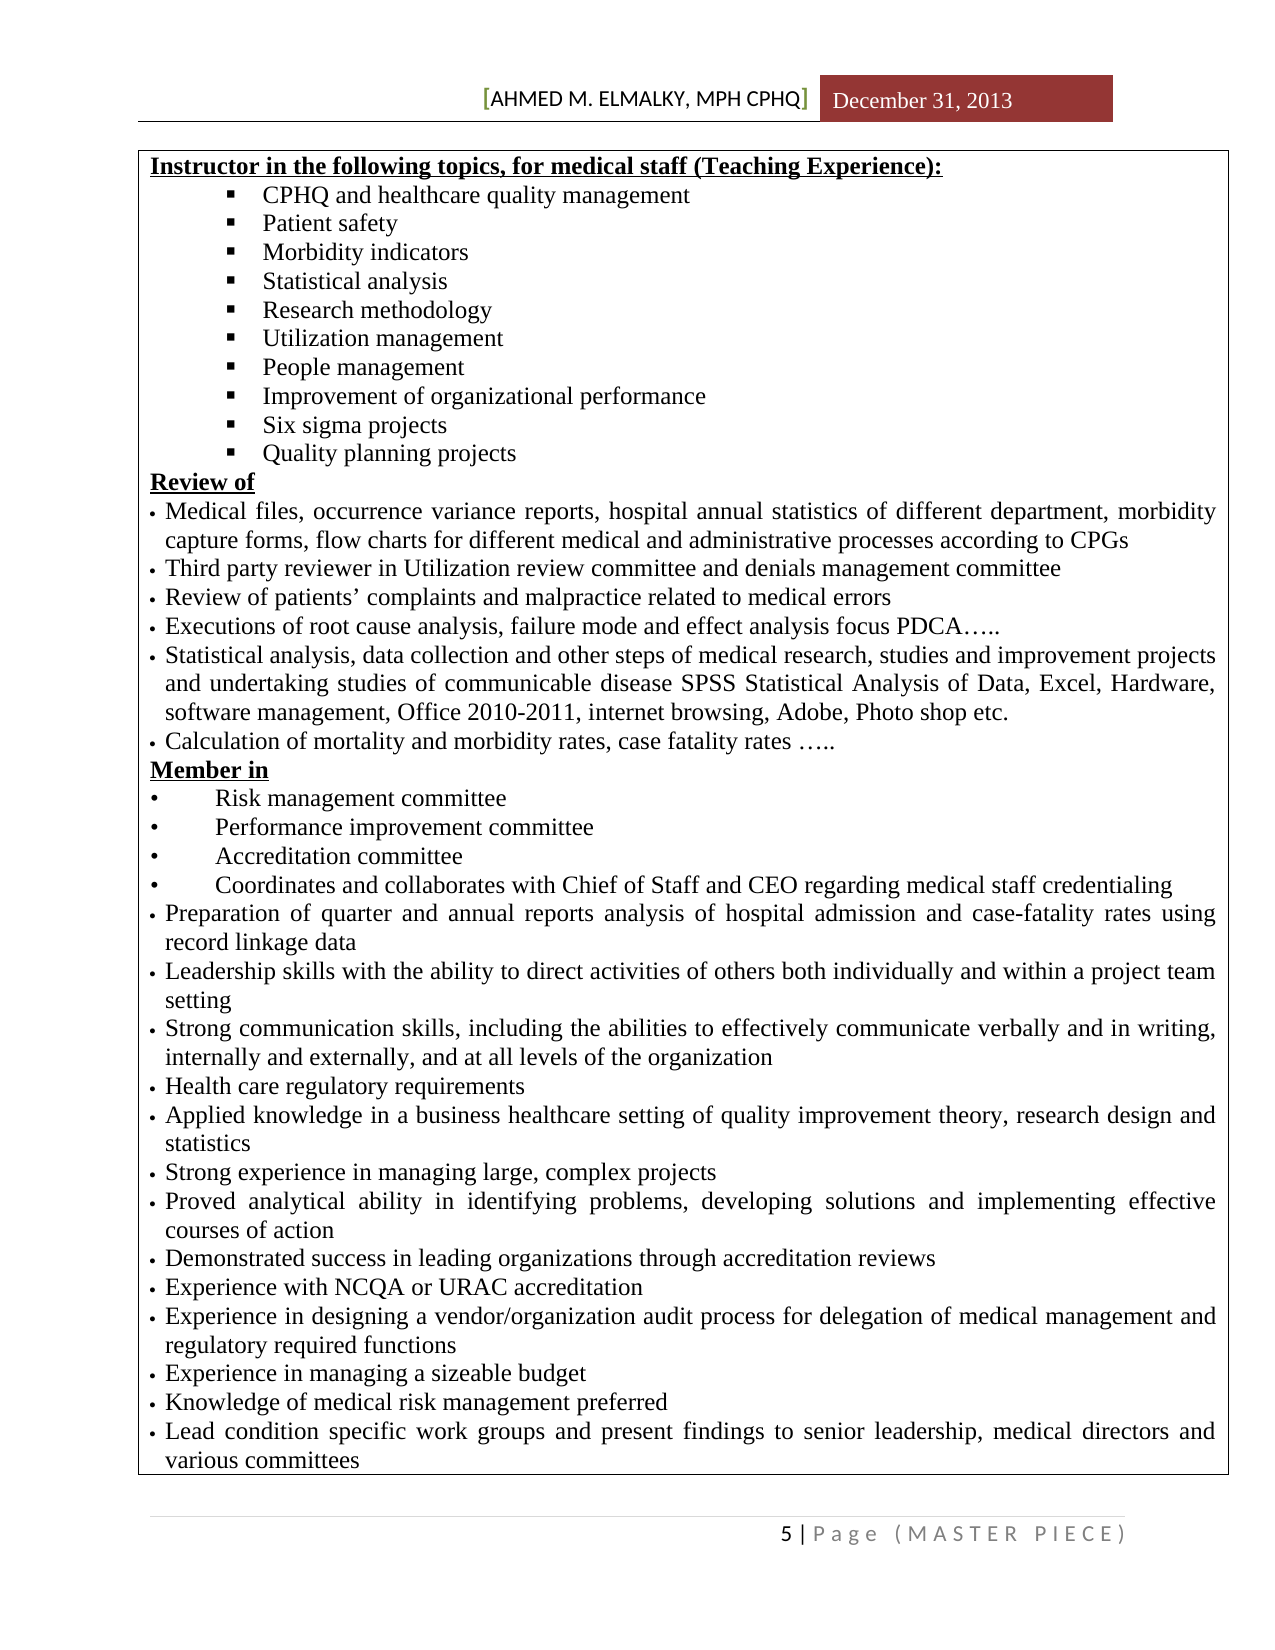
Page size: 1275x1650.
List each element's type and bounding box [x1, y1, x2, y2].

table_cell [139, 151, 1228, 1473]
